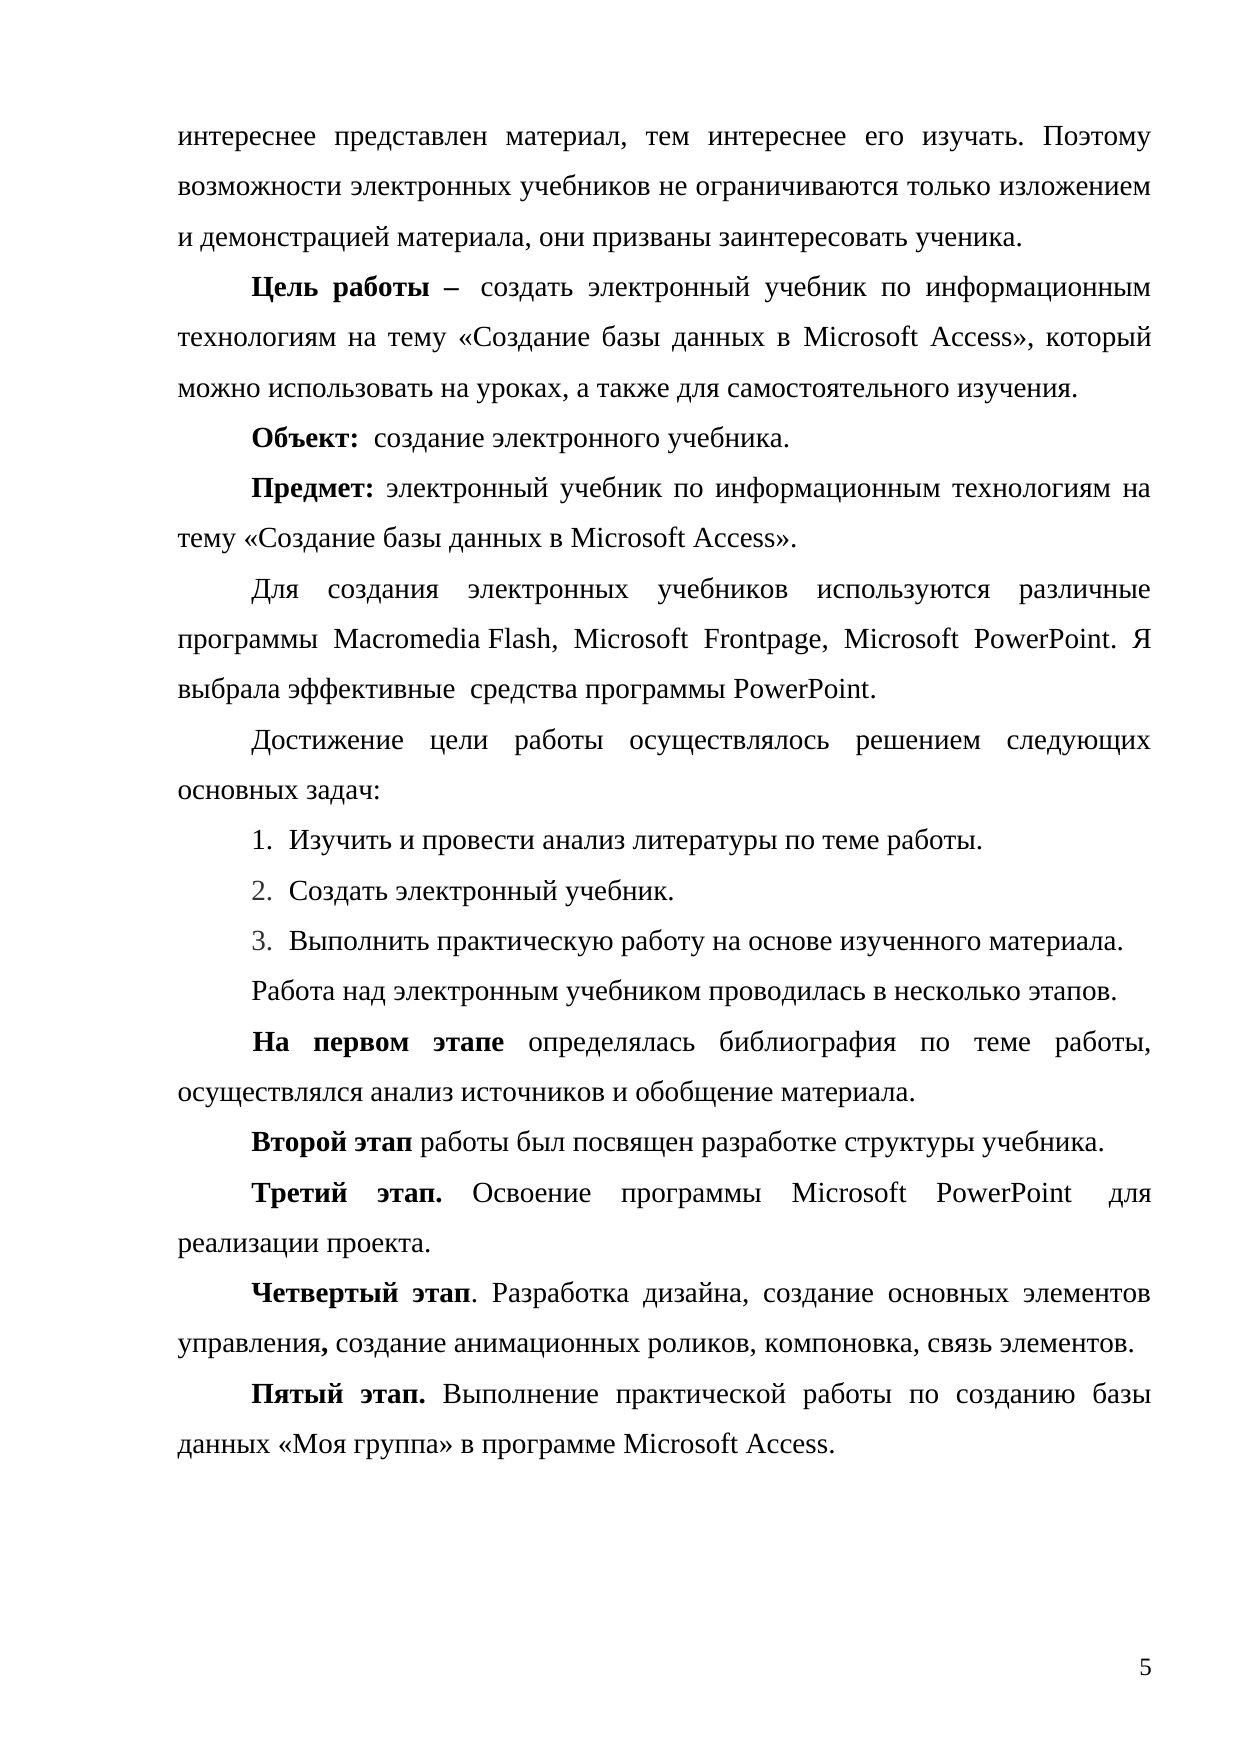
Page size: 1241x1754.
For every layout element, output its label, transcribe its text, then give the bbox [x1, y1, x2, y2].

text Достижение цели работы осуществлялось решением следующих основных задач: [177, 722, 1152, 806]
text Второй этап работы был посвящен разработке структуры учебника. [251, 1124, 1152, 1158]
text На первом этапе определялась библиография по теме работы, осуществлялся анализ источников и обобщение материала. [177, 1024, 1152, 1108]
list Создать электронный учебник. [251, 873, 1152, 906]
text Третий этап. Освоение программы Microsoft PowerPoint для реализации проекта. [177, 1175, 1152, 1258]
text Четвертый этап. Разработка дизайна, создание основных элементов управления, создание анимационных роликов, компоновка, связь элементов. [177, 1275, 1152, 1359]
text Работа над электронным учебником проводилась в несколько этапов. [251, 973, 1152, 1007]
text Пятый этап. Выполнение практической работы по созданию базы данных «Моя группа» в программе Microsoft Access. [177, 1376, 1152, 1460]
list Изучить и провести анализ литературы по теме работы. [251, 822, 1152, 856]
text Предмет: электронный учебник по информационным технологиям на тему «Создание базы данных в Microsoft Access». [177, 470, 1152, 554]
text Объект: создание электронного учебника. [177, 420, 1152, 453]
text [177, 118, 1152, 252]
text Цель работы – создать электронный учебник по информационным технологиям на тему «Создание базы данных в Microsoft Access», который можно использовать на уроках, а также для самостоятельного изучения. [177, 269, 1152, 403]
list Выполнить практическую работу на основе изученного материала. [251, 923, 1152, 957]
text Для создания электронных учебников используются различные программы Macromedia Flash, Microsoft Frontpage, Microsoft PowerPoint. Я выбрала эффективные средства программы PowerPoint. [177, 571, 1152, 705]
